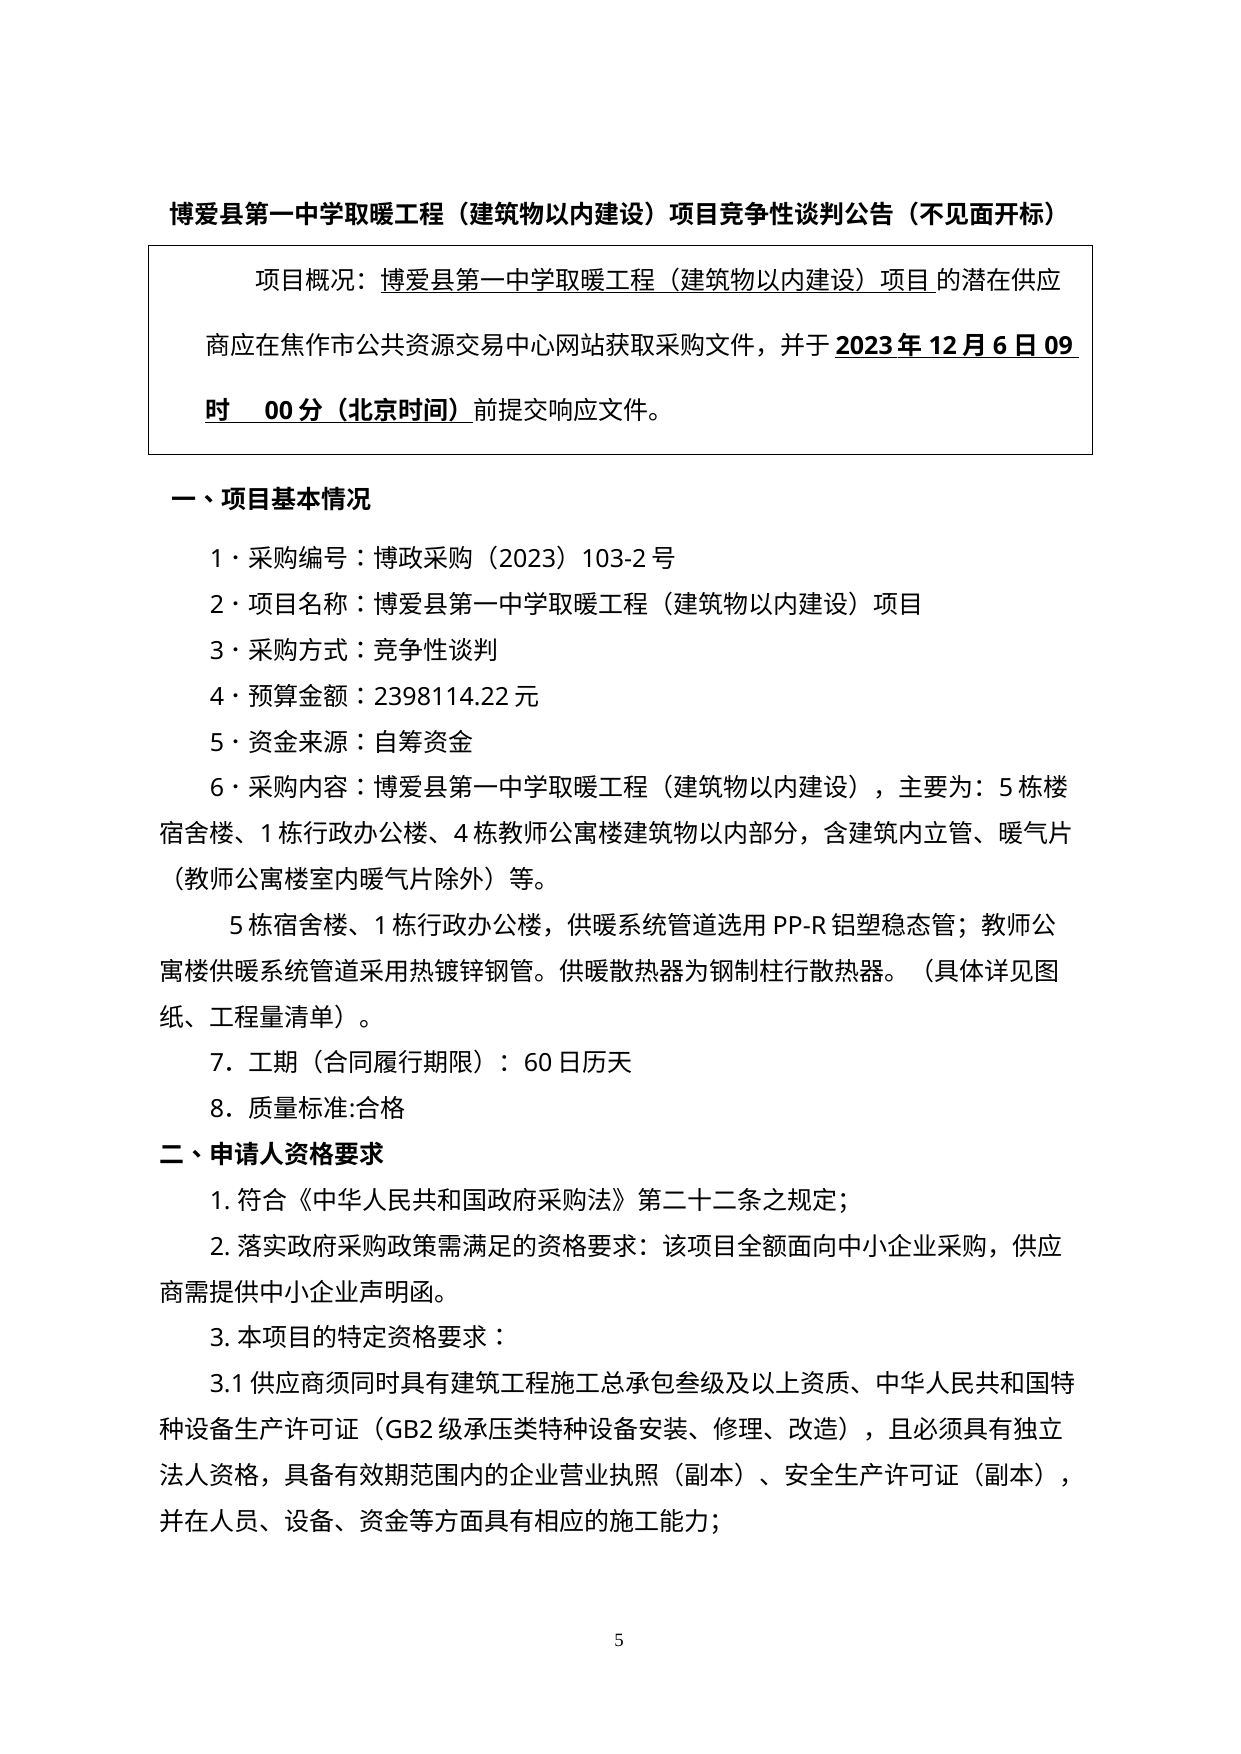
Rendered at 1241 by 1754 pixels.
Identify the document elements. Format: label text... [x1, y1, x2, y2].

text 二、申请人资格要求 [159, 1127, 1078, 1173]
text 2．项目名称：博爱县第一中学取暖工程（建筑物以内建设）项目 [159, 577, 1078, 623]
text 5．资金来源：自筹资金 [159, 714, 1078, 760]
text 6．采购内容：博爱县第一中学取暖工程（建筑物以内建设），主要为：5栋楼宿舍楼、1栋行政办公楼、4栋教师公寓楼建筑物以内部分，含建筑内立管、暖气片（教师公寓楼室内暖气片除外）等。 [159, 760, 1078, 898]
text 2. 落实政府采购政策需满足的资格要求：该项目全额面向中小企业采购，供应商需提供中小企业声明函。 [159, 1218, 1078, 1310]
subtitle 博爱县第一中学取暖工程（建筑物以内建设）项目竞争性谈判公告（不见面开标） [159, 180, 1078, 245]
table_header 项目概况：博爱县第一中学取暖工程（建筑物以内建设）项目 的潜在供应商应在焦作市公共资源交易中心网站获取采购文件，并于2023年 12月 6 日 09 时 00分（北京时间）前提交响应文件。 [149, 246, 1092, 454]
text 1．采购编号：博政采购（2023）103-2号 [159, 531, 1078, 577]
text 7．工期（合同履行期限）：60日历天 [159, 1035, 1078, 1081]
text 8．质量标准:合格 [159, 1081, 1078, 1127]
text 4．预算金额：2398114.22元 [159, 668, 1078, 714]
text 3．采购方式：竞争性谈判 [159, 623, 1078, 668]
text 3. 本项目的特定资格要求： [159, 1310, 1078, 1356]
text 一、项目基本情况 [172, 466, 1078, 531]
text 5栋宿舍楼、1栋行政办公楼，供暖系统管道选用PP-R铝塑稳态管；教师公寓楼供暖系统管道采用热镀锌钢管。供暖散热器为钢制柱行散热器。（具体详见图纸、工程量清单）。 [159, 898, 1078, 1035]
text 3.1供应商须同时具有建筑工程施工总承包叁级及以上资质、中华人民共和国特种设备生产许可证（GB2级承压类特种设备安装、修理、改造），且必须具有独立法人资格，具备有效期范围内的企业营业执照（副本）、安全生产许可证（副本），并在人员、设备、资金等方面具有相应的施工能力； [159, 1356, 1078, 1539]
text 1. 符合《中华人民共和国政府采购法》第二十二条之规定； [159, 1173, 1078, 1218]
